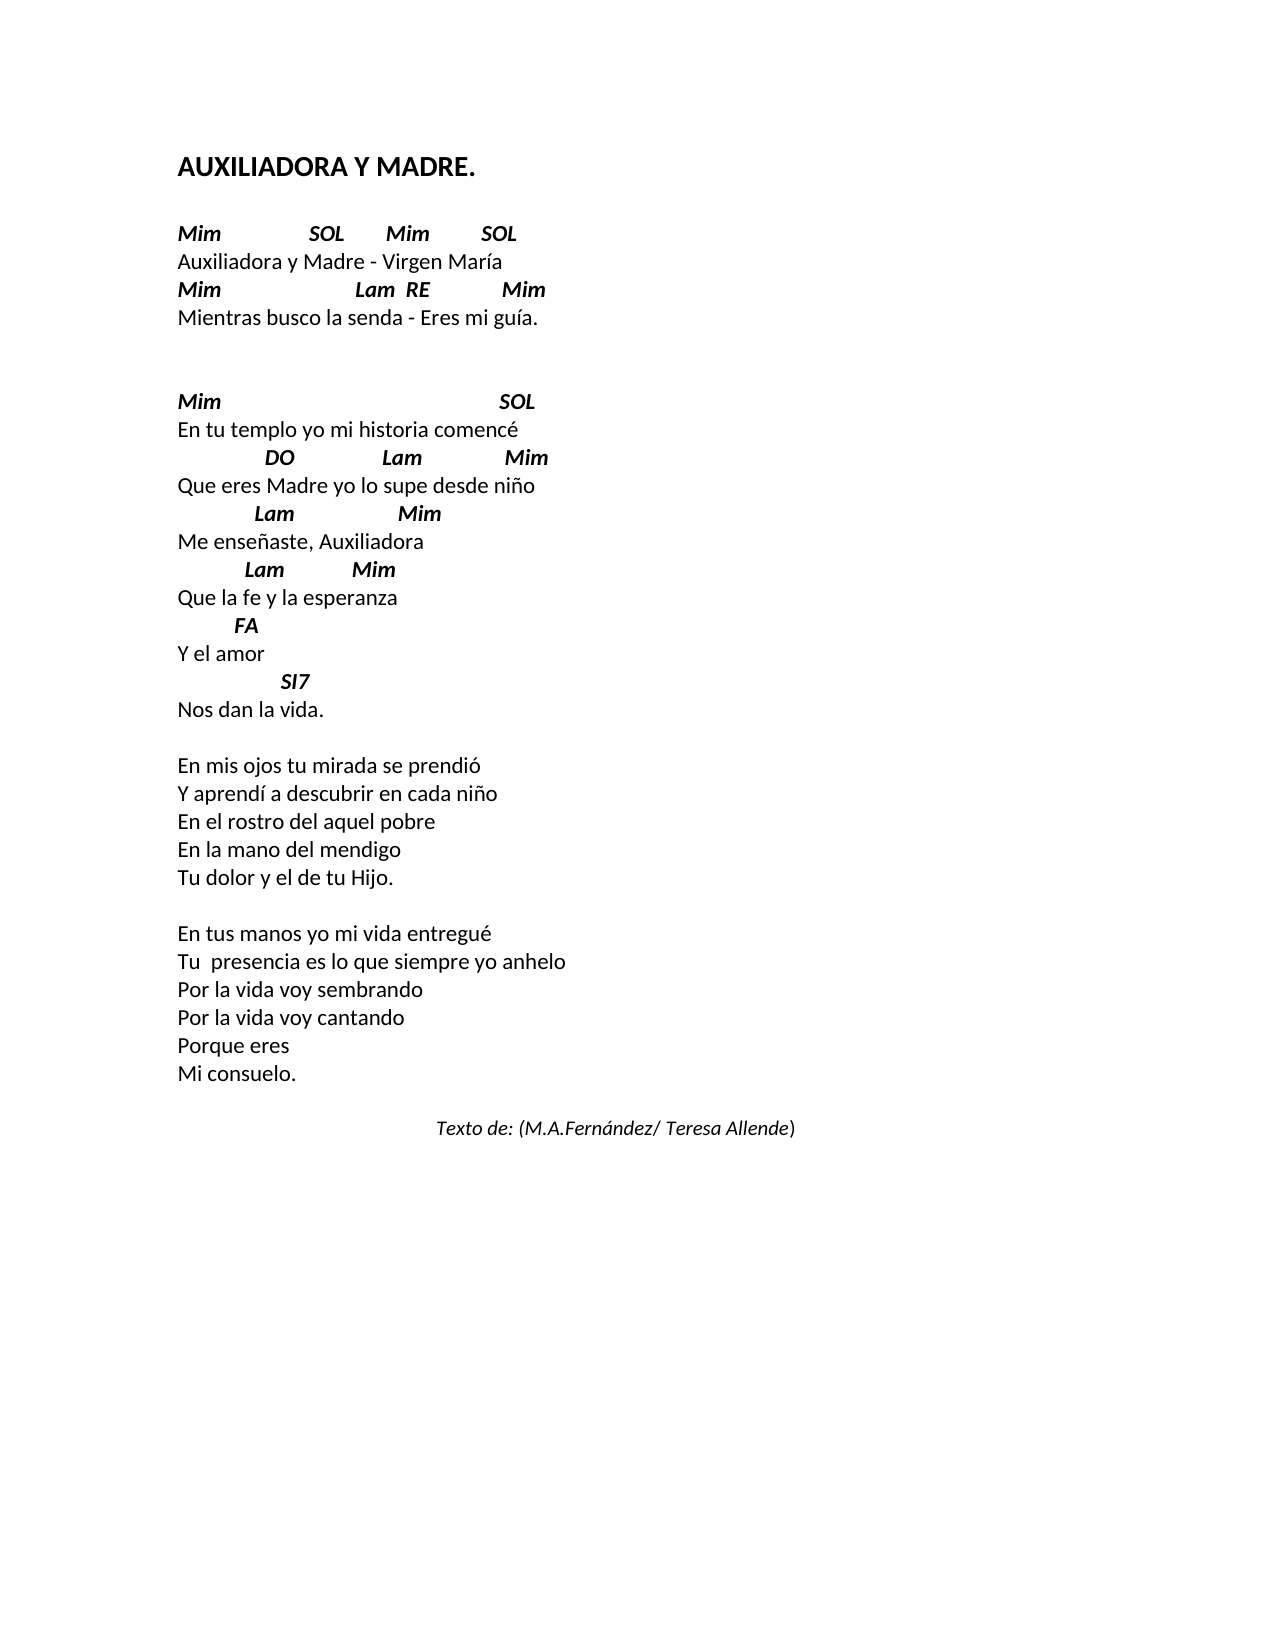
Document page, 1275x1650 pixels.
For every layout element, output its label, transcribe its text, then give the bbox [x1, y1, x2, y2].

text Mim SOL Mim SOL [177, 219, 1098, 247]
text Tu dolor y el de tu Hijo. [177, 863, 1098, 891]
text Que la fe y la esperanza [177, 583, 1098, 611]
text Texto de: (M.A.Fernández/ Teresa Allende) [177, 1116, 1098, 1141]
text En el rostro del aquel pobre [177, 807, 1098, 835]
text En mis ojos tu mirada se prendió [177, 751, 1098, 779]
text Lam Mim [177, 499, 1098, 527]
text Porque eres [177, 1031, 1098, 1059]
text AUXILIADORA Y MADRE. [177, 148, 1098, 183]
text En la mano del mendigo [177, 835, 1098, 863]
text En tu templo yo mi historia comencé [177, 415, 1098, 443]
text Y aprendí a descubrir en cada niño [177, 779, 1098, 807]
text Tu presencia es lo que siempre yo anhelo [177, 947, 1098, 975]
text Lam Mim [177, 555, 1098, 583]
text Mim SOL [177, 387, 1098, 415]
text Auxiliadora y Madre - Virgen María [177, 247, 1098, 275]
text Por la vida voy sembrando [177, 975, 1098, 1003]
text Me enseñaste, Auxiliadora [177, 527, 1098, 555]
text Mim Lam RE Mim [177, 275, 1098, 303]
text Por la vida voy cantando [177, 1003, 1098, 1031]
text Mientras busco la senda - Eres mi guía. [177, 303, 1098, 331]
text Nos dan la vida. [177, 695, 1098, 723]
text FA [177, 611, 1098, 639]
text SI7 [177, 667, 1098, 695]
text Y el amor [177, 639, 1098, 667]
text DO Lam Mim [177, 443, 1098, 471]
text Mi consuelo. [177, 1059, 1098, 1087]
text Que eres Madre yo lo supe desde niño [177, 471, 1098, 499]
text En tus manos yo mi vida entregué [177, 919, 1098, 947]
